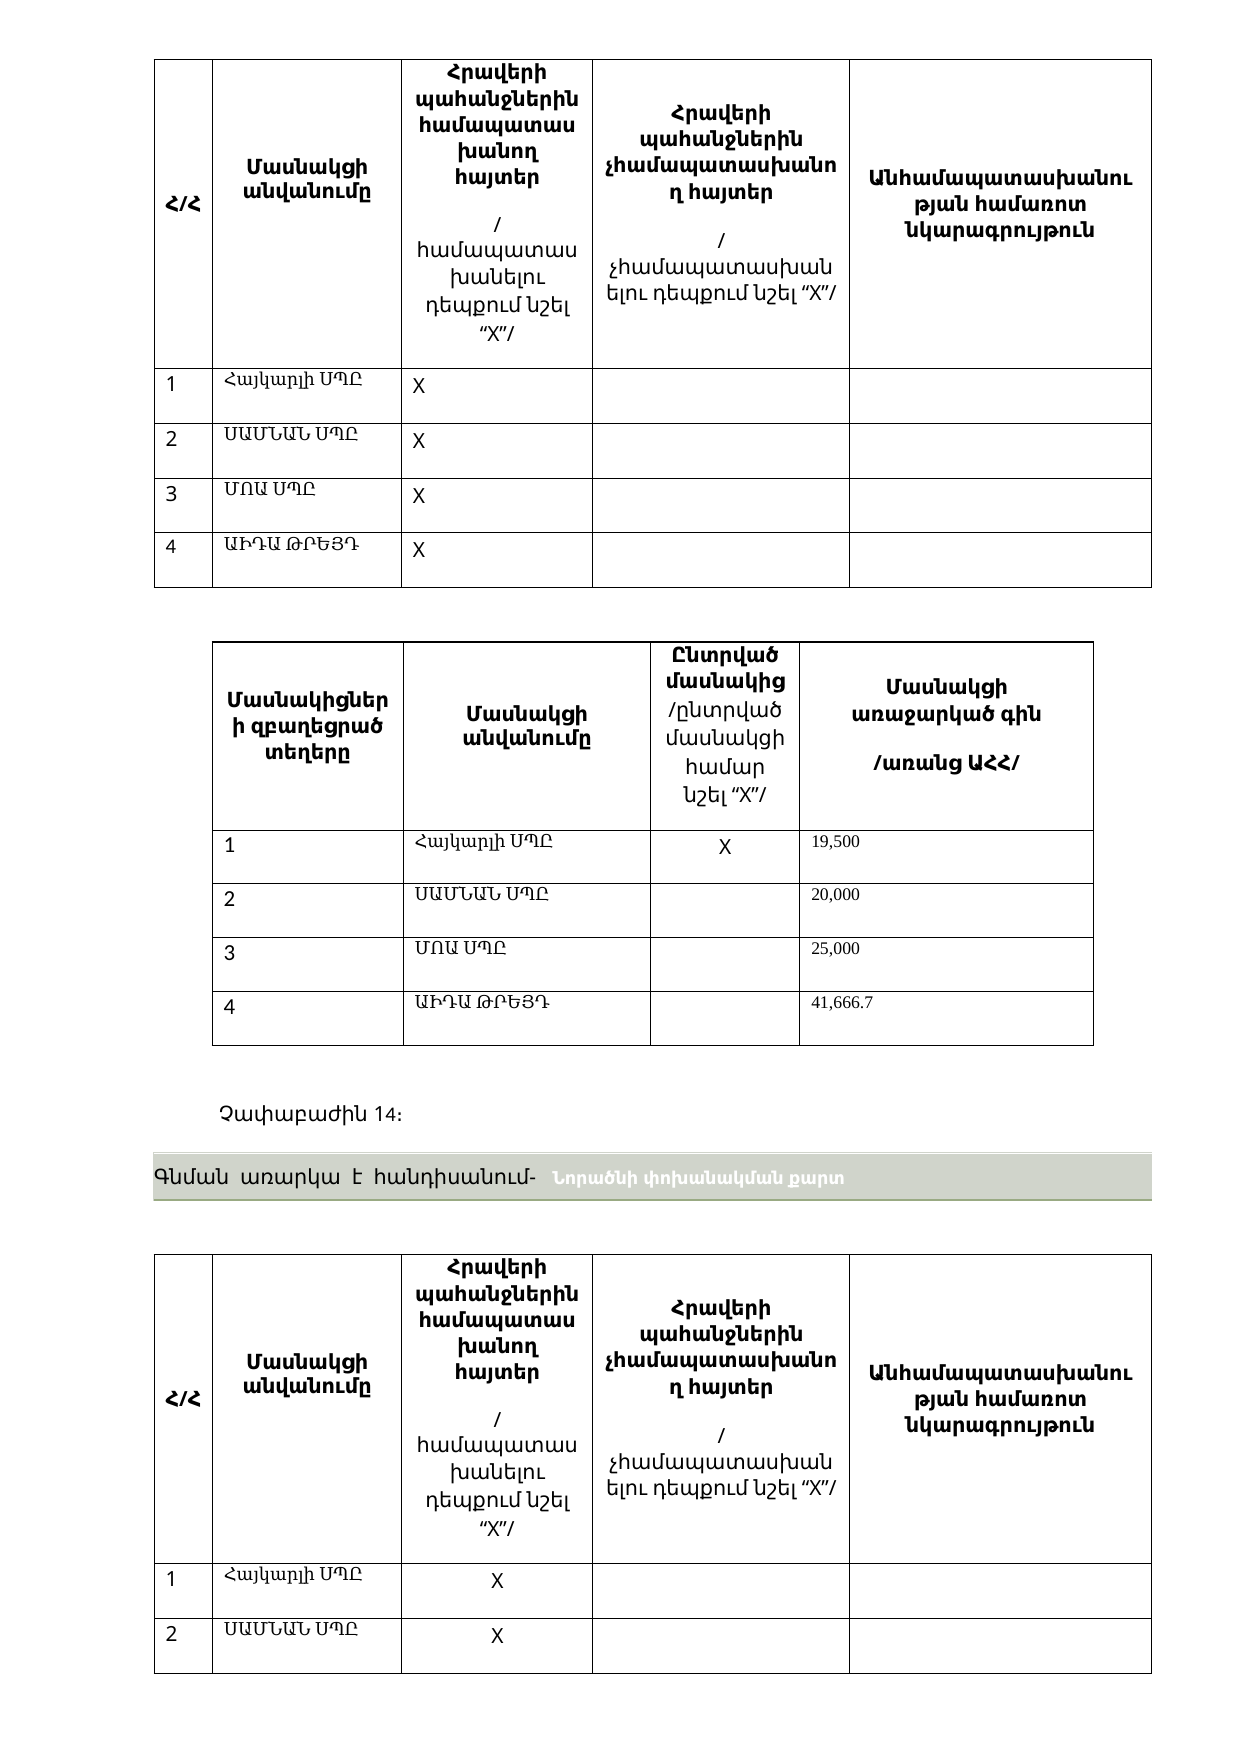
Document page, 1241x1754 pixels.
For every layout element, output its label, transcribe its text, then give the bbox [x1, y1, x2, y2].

table_header Հ/Հ [155, 60, 212, 368]
table_cell [850, 1619, 1151, 1673]
table_cell ՍԱՄՆԱՆ ՍՊԸ [213, 424, 401, 478]
table_header Հրավերի պահանջներին համապատասխանող հայտեր /համապատասխանելու դեպքում նշել “X”/ [402, 60, 592, 368]
table_cell 20,000 [800, 884, 1093, 937]
table_header Հրավերի պահանջներին չհամապատասխանող հայտեր /չհամապատասխանելու դեպքում նշել “X”/ [593, 60, 849, 368]
table_cell ՍԱՄՆԱՆ ՍՊԸ [404, 884, 650, 937]
table_cell [651, 884, 799, 937]
table_cell Հայկարլի ՍՊԸ [404, 831, 650, 883]
table_cell ԱԻԴԱ ԹՐԵՅԴ [404, 992, 650, 1044]
table_cell 1 [155, 1564, 212, 1618]
table_header Անհամապատասխանության համառոտ նկարագրույթուն [850, 1255, 1151, 1563]
table_header Մասնակցի անվանումը [213, 60, 401, 368]
table_header Անհամապատասխանության համառոտ նկարագրույթուն [850, 60, 1151, 368]
table_cell [593, 369, 849, 423]
table_cell [593, 479, 849, 532]
table_cell 1 [155, 369, 212, 423]
table_cell 2 [155, 1619, 212, 1673]
table_cell 3 [155, 479, 212, 532]
table_cell [850, 533, 1151, 587]
table_cell [850, 424, 1151, 478]
table_cell [593, 533, 849, 587]
table_cell ՄՈԱ ՍՊԸ [404, 938, 650, 991]
table_cell X [402, 1619, 592, 1673]
text Գնման առարկա է հանդիսանում- Նորածնի փոխանակման քարտ [153, 1154, 1152, 1201]
table_cell 19,500 [800, 831, 1093, 883]
table_cell ՍԱՄՆԱՆ ՍՊԸ [213, 1619, 401, 1673]
table_cell 4 [155, 533, 212, 587]
table_header Ընտրված մասնակից /ընտրված մասնակցի համար նշել “X”/ [651, 643, 799, 829]
table_header Հրավերի պահանջներին չհամապատասխանող հայտեր /չհամապատասխանելու դեպքում նշել “X”/ [593, 1255, 849, 1563]
table_cell Հայկարլի ՍՊԸ [213, 1564, 401, 1618]
table_cell X [402, 533, 592, 587]
table_cell 1 [213, 831, 403, 883]
table_cell [850, 369, 1151, 423]
table_cell ՄՈԱ ՍՊԸ [213, 479, 401, 532]
table_header Մասնակցի անվանումը [213, 1255, 401, 1563]
table_cell [593, 424, 849, 478]
table_cell Հայկարլի ՍՊԸ [213, 369, 401, 423]
table_cell 2 [155, 424, 212, 478]
table_cell ԱԻԴԱ ԹՐԵՅԴ [213, 533, 401, 587]
table_cell X [402, 479, 592, 532]
table_cell [593, 1564, 849, 1618]
table_cell X [402, 424, 592, 478]
table_cell X [402, 1564, 592, 1618]
table_cell 2 [213, 884, 403, 937]
table_header Մասնակցի անվանումը [404, 643, 650, 829]
table_cell [651, 938, 799, 991]
table_header Մասնակիցների զբաղեցրած տեղերը [213, 643, 403, 829]
table_cell 41,666.7 [800, 992, 1093, 1044]
text Չափաբաժին 14։ [153, 1099, 1152, 1127]
table_cell 25,000 [800, 938, 1093, 991]
table_header Մասնակցի առաջարկած գին /առանց ԱՀՀ/ [800, 643, 1093, 829]
table_header Հ/Հ [155, 1255, 212, 1563]
table_cell 3 [213, 938, 403, 991]
table_cell 4 [213, 992, 403, 1044]
table_header Հրավերի պահանջներին համապատասխանող հայտեր /համապատասխանելու դեպքում նշել “X”/ [402, 1255, 592, 1563]
table_cell X [651, 831, 799, 883]
table_cell [651, 992, 799, 1044]
table_cell X [402, 369, 592, 423]
table_cell [593, 1619, 849, 1673]
table_cell [850, 479, 1151, 532]
table_cell [850, 1564, 1151, 1618]
